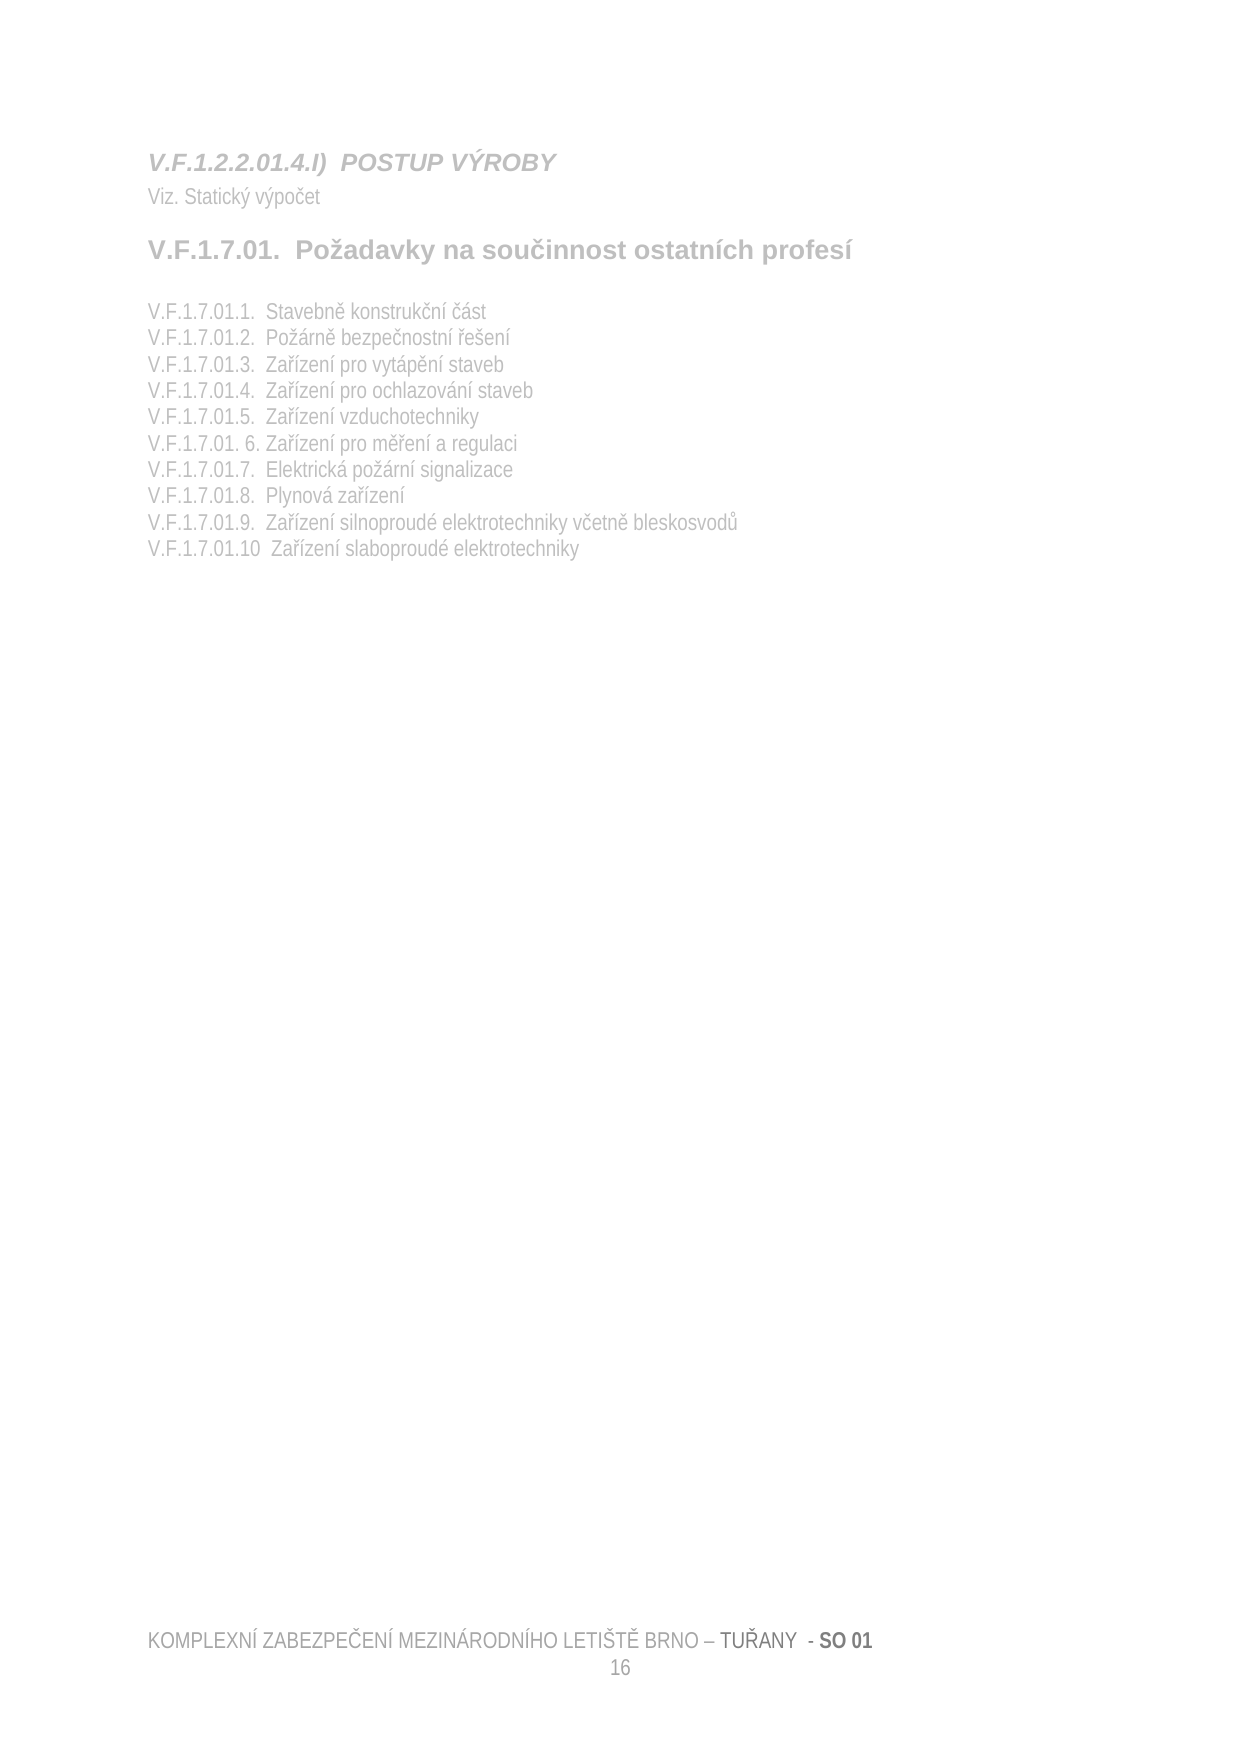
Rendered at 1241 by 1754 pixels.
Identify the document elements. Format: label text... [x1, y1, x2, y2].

text V.F.1.7.01. 6. Zařízení pro měření a regulaci [148, 430, 1092, 456]
text V.F.1.7.01.3. Zařízení pro vytápění staveb [148, 351, 1092, 377]
subtitle V.F.1.2.2.01.4.i) Postup výroby [148, 148, 1092, 176]
text V.F.1.7.01.1. Stavebně konstrukční část [148, 298, 1092, 324]
text V.F.1.7.01.5. Zařízení vzduchotechniky [148, 403, 1092, 430]
text V.F.1.7.01.9. Zařízení silnoproudé elektrotechniky včetně bleskosvodů [148, 509, 1092, 535]
text V.F.1.7.01.8. Plynová zařízení [148, 482, 1092, 509]
text V.F.1.7.01.10 Zařízení slaboproudé elektrotechniky [148, 535, 1092, 561]
text V.F.1.7.01.7. Elektrická požární signalizace [148, 456, 1092, 482]
text V.F.1.7.01.4. Zařízení pro ochlazování staveb [148, 377, 1092, 403]
text Viz. Statický výpočet [148, 183, 1092, 209]
text V.F.1.7.01.2. Požárně bezpečnostní řešení [148, 324, 1092, 351]
subtitle V.F.1.7.01. Požadavky na součinnost ostatních profesí [148, 234, 1092, 265]
